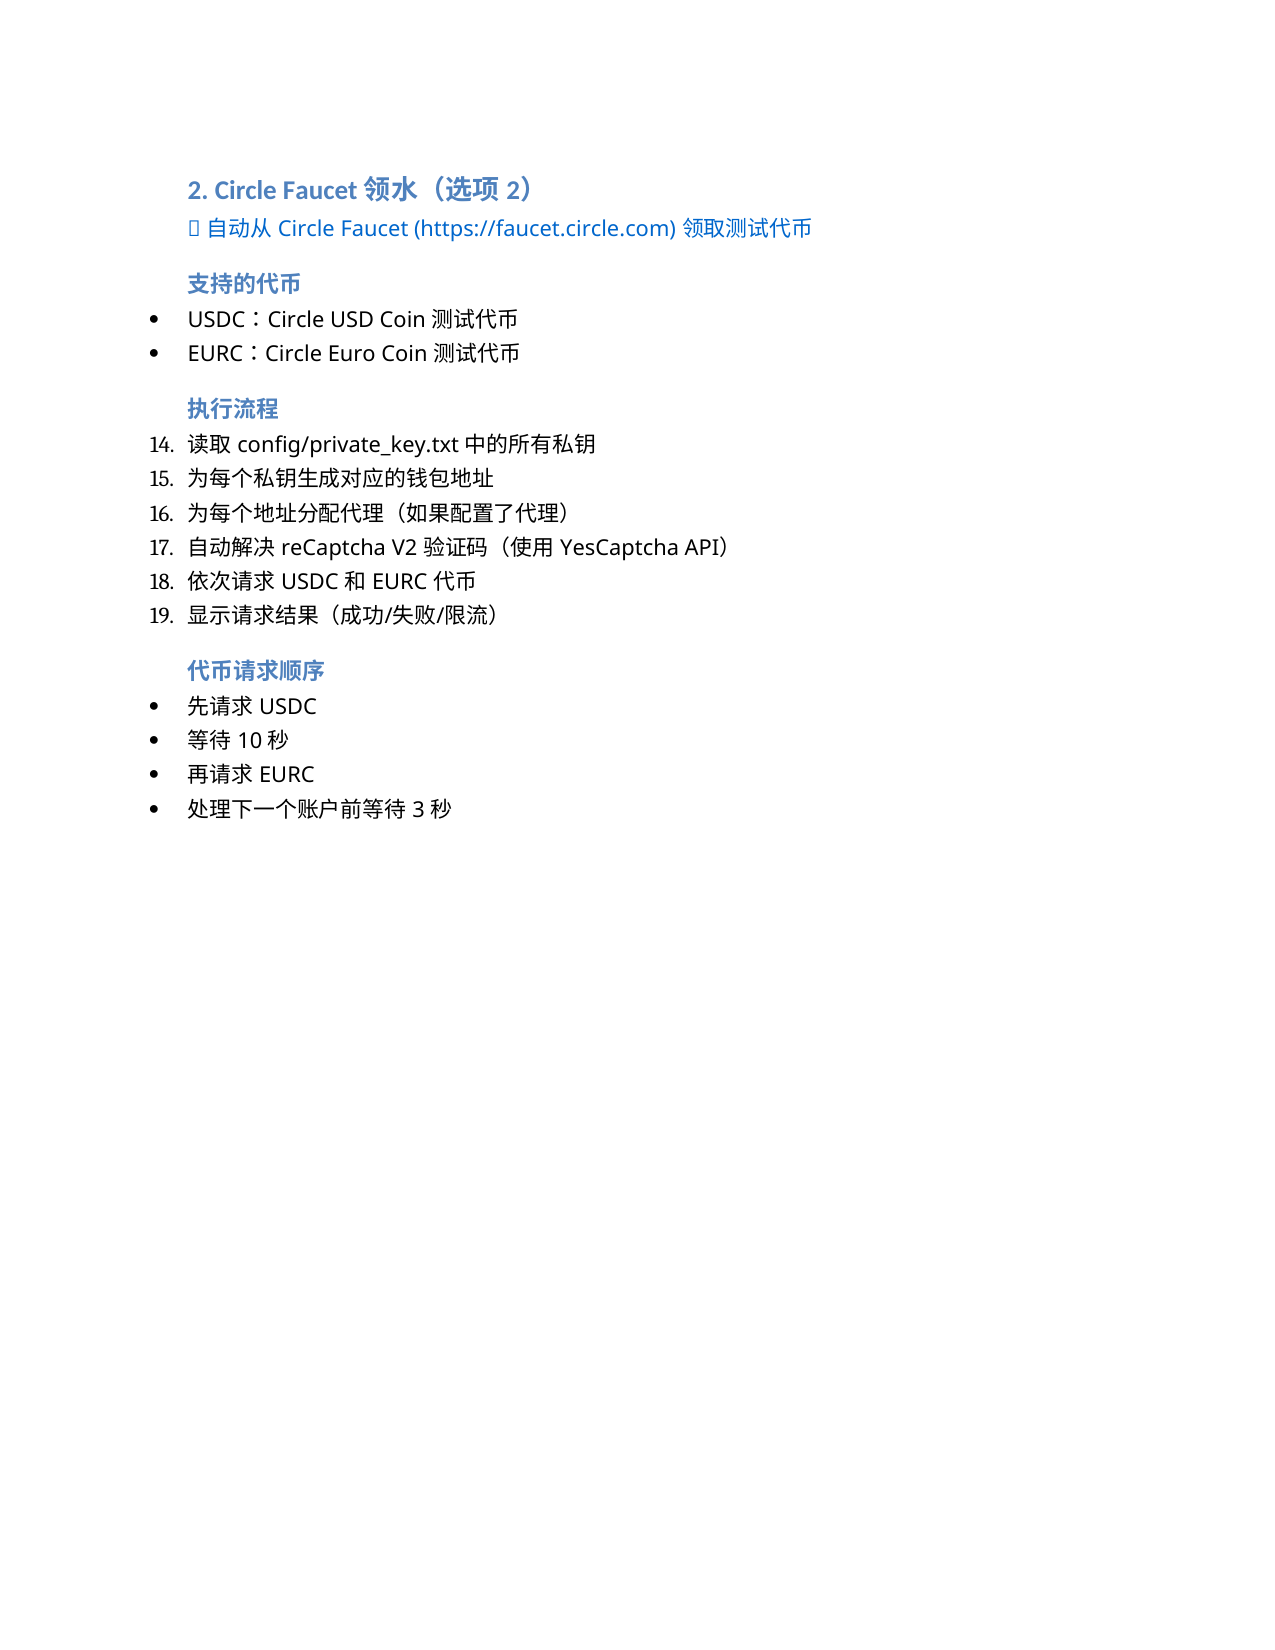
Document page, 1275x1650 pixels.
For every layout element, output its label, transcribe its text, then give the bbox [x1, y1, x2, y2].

list 为每个私钥生成对应的钱包地址 [150, 463, 1087, 493]
list 读取 config/private_key.txt 中的所有私钥 [150, 429, 1087, 459]
list 再请求 EURC [150, 759, 1087, 789]
list 显示请求结果（成功/失败/限流） [150, 600, 1087, 630]
list 等待 10 秒 [150, 725, 1087, 755]
subtitle 2. Circle Faucet 领水（选项 2） [187, 171, 1087, 208]
subtitle 代币请求顺序 [187, 655, 1087, 686]
list 处理下一个账户前等待 3 秒 [150, 793, 1087, 823]
list 为每个地址分配代理（如果配置了代理） [150, 498, 1087, 527]
list 自动解决 reCaptcha V2 验证码（使用 YesCaptcha API） [150, 532, 1087, 562]
subtitle 支持的代币 [187, 268, 1087, 299]
subtitle 执行流程 [187, 393, 1087, 424]
list EURC：Circle Euro Coin 测试代币 [150, 338, 1087, 368]
list 先请求 USDC [150, 691, 1087, 721]
text 💡 自动从 Circle Faucet (https://faucet.circle.com) 领取测试代币 [187, 213, 1087, 243]
list USDC：Circle USD Coin 测试代币 [150, 304, 1087, 334]
list 依次请求 USDC 和 EURC 代币 [150, 566, 1087, 596]
